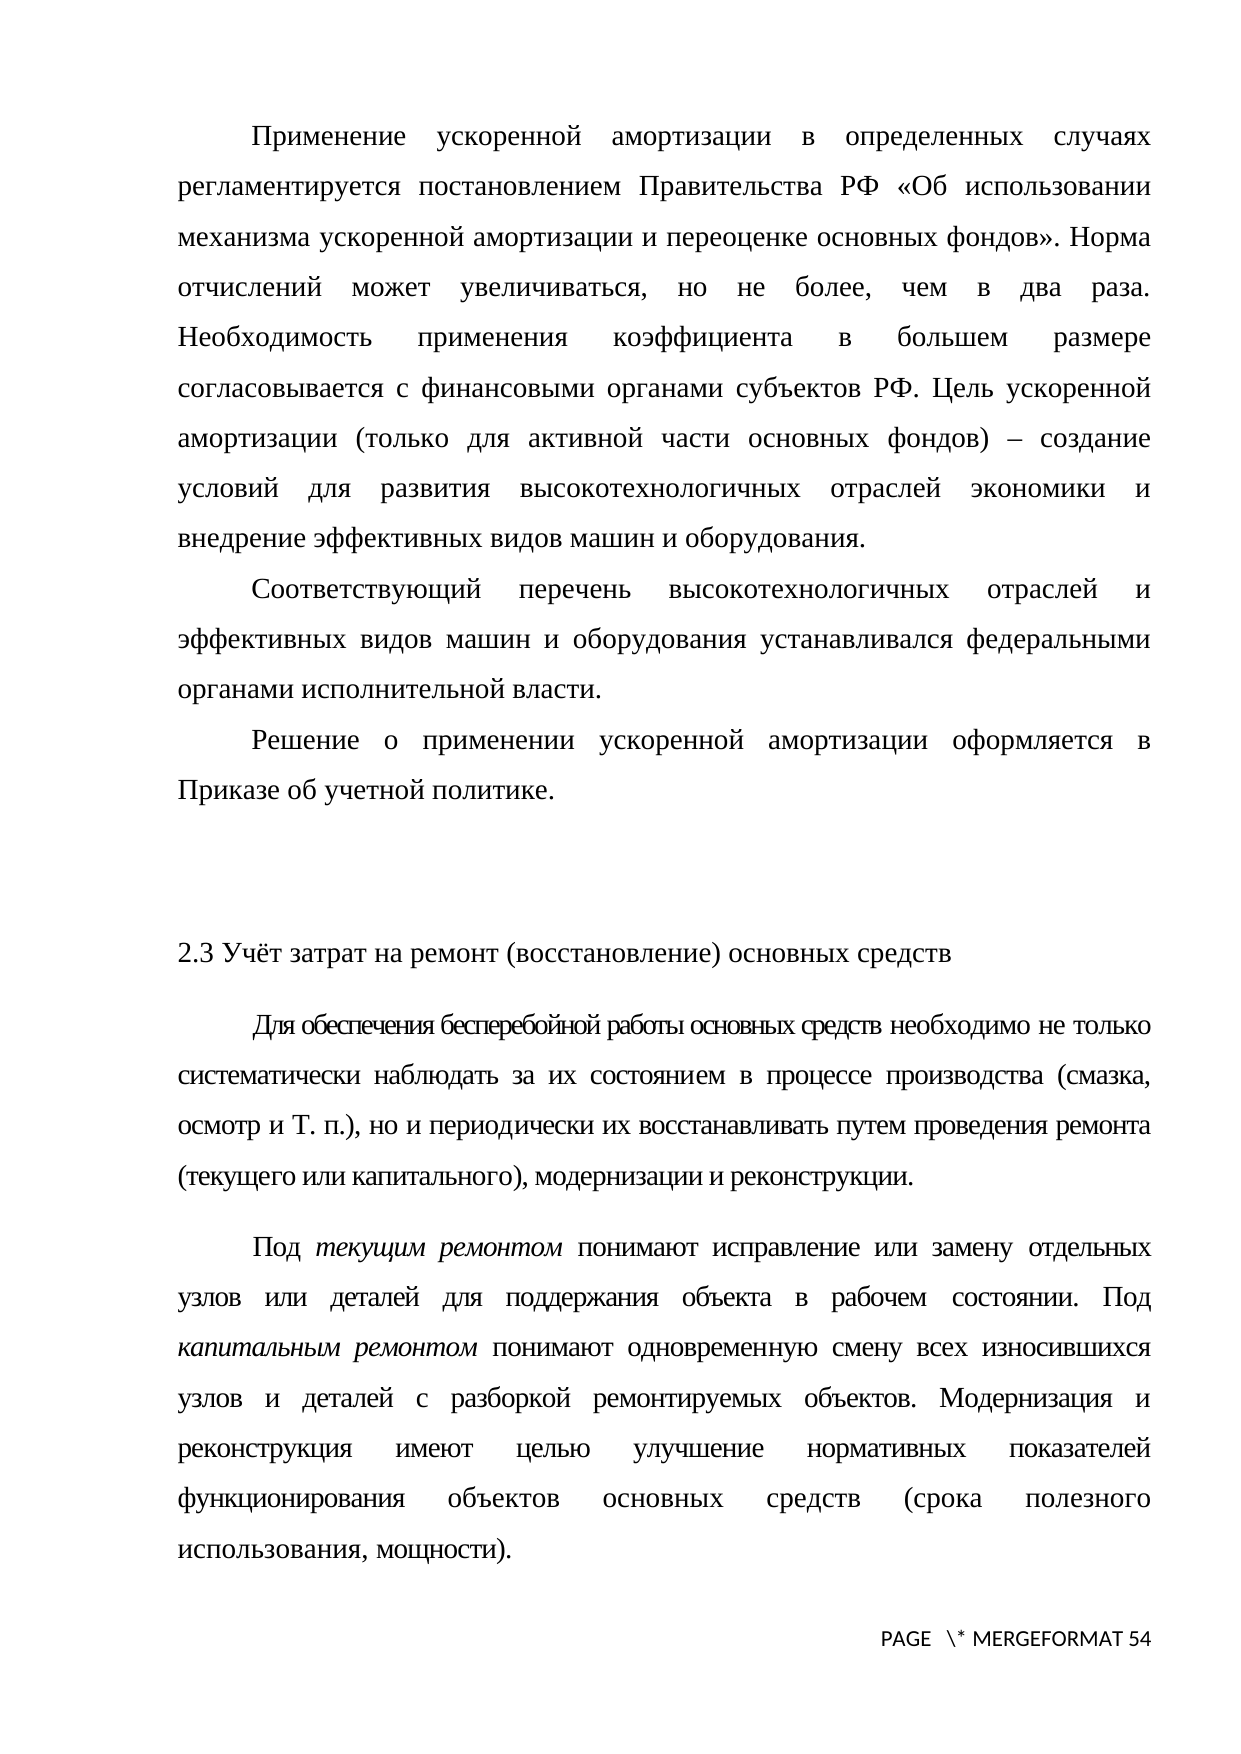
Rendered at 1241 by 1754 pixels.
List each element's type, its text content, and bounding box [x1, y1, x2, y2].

text Под текущим ремонтом понимают исправление или замену отдельных узлов или деталей для поддержания объекта в рабочем состоянии. Под капитальным ремонтом понимают одновременную смену всех износившихся узлов и деталей с разборкой ремонтируемых объектов. Модернизация и реконструкция имеют целью улучшение нормативных показателей функционирования объектов основных средств (срока полезного использования, мощности). [177, 1229, 1152, 1564]
text Соответствующий перечень высокотехнологичных отраслей и эффективных видов машин и оборудования устанавливался федеральными органами исполнительной власти. [177, 571, 1152, 705]
text Для обеспечения бесперебойной работы основных средств необходимо не только систематически наблюдать за их состоянием в процессе производства (смазка, осмотр и Т. п.), но и периодически их восстанавливать путем проведения ремонта (текущего или капитального), модернизации и реконструкции. [177, 1007, 1152, 1191]
text Применение ускоренной амортизации в определенных случаях регламентируется постановлением Правительства РФ «Об использовании механизма ускоренной амортизации и переоценке основных фондов». Норма отчислений может увеличиваться, но не более, чем в два раза. Необходимость применения коэффициента в большем размере согласовывается с финансовыми органами субъектов РФ. Цель ускоренной амортизации (только для активной части основных фондов) – создание условий для развития высокотехнологичных отраслей экономики и внедрение эффективных видов машин и оборудования. [177, 118, 1152, 554]
text 2.3 Учёт затрат на ремонт (восстановление) основных средств [177, 936, 1152, 969]
text Решение о применении ускоренной амортизации оформляется в Приказе об учетной политике. [177, 722, 1152, 806]
